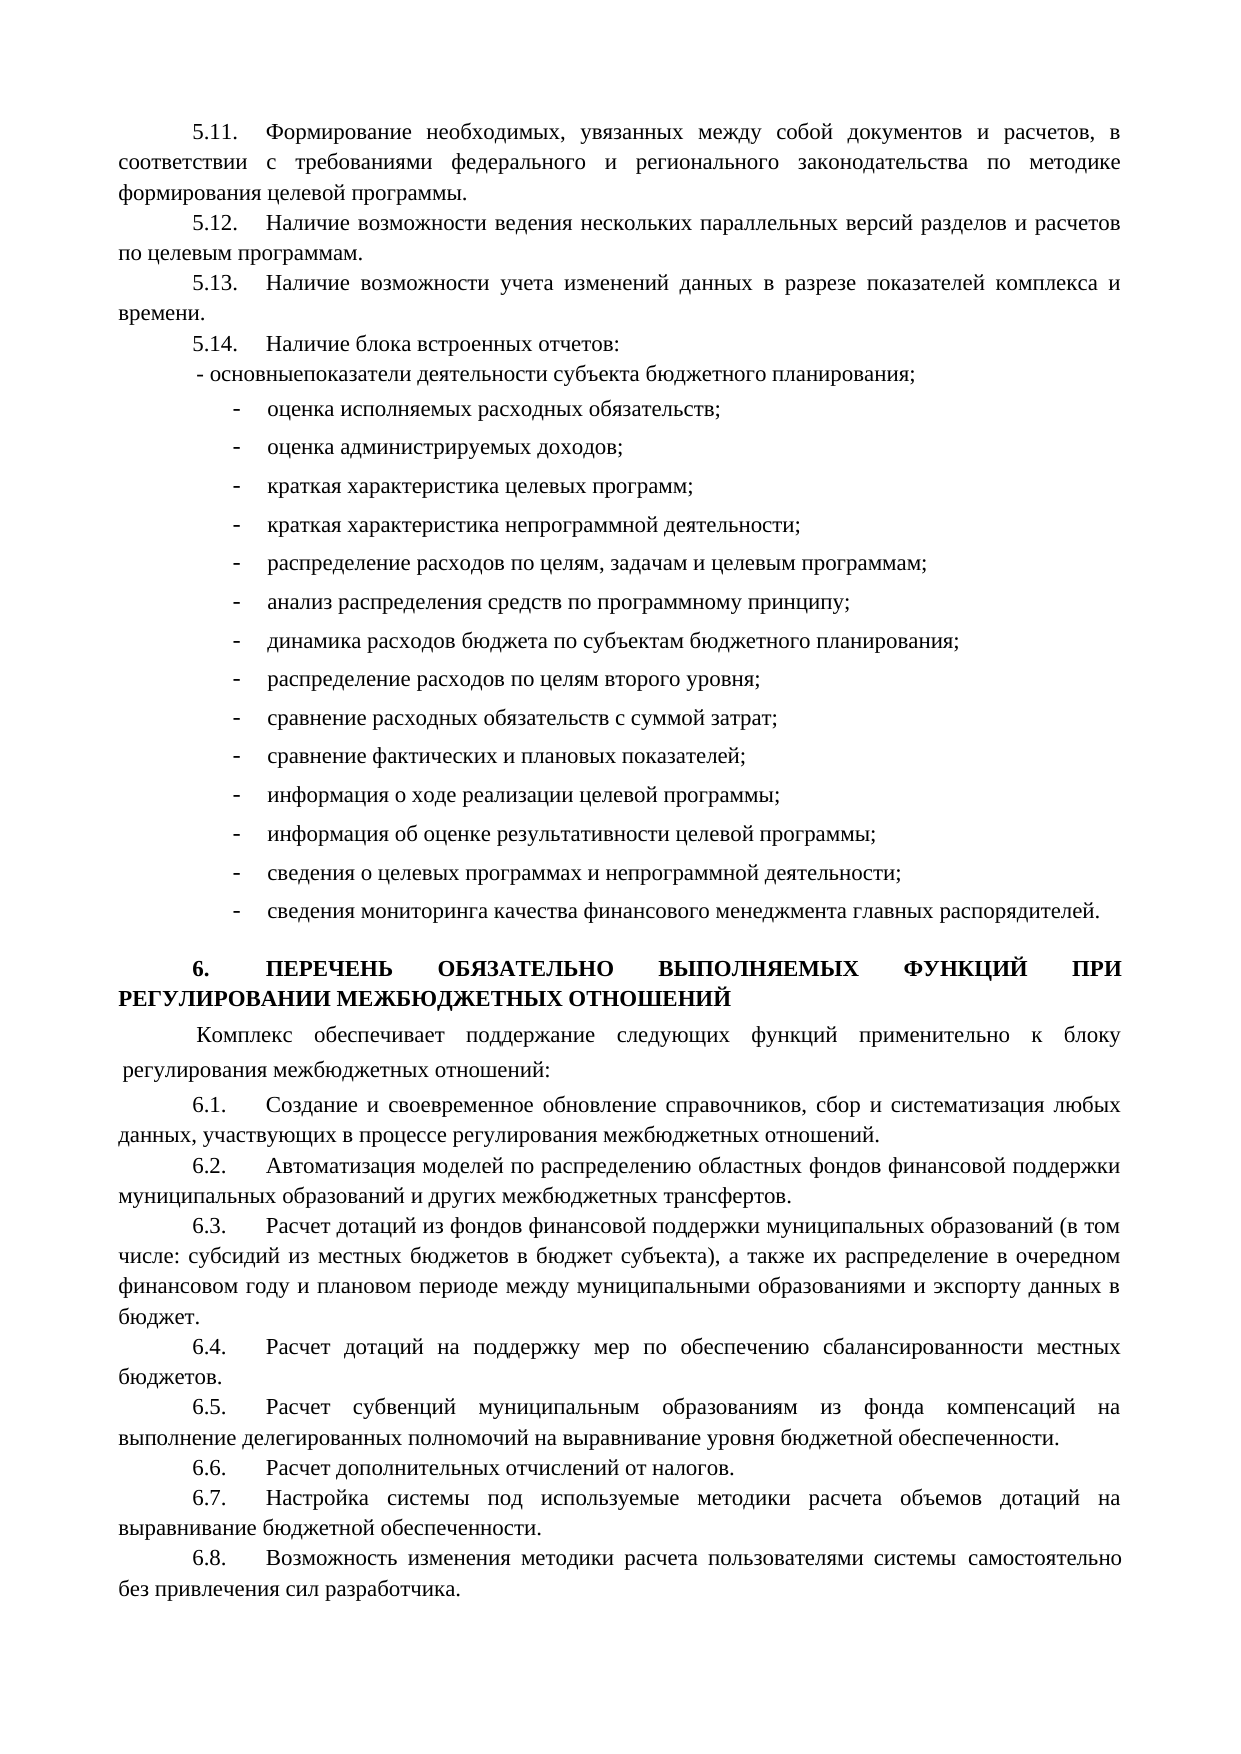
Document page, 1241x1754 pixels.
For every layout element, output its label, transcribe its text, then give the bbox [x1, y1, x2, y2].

list Наличие блока встроенных отчетов: [118, 329, 1122, 356]
list динамика расходов бюджета по субъектам бюджетного планирования; [229, 627, 1122, 655]
list сравнение расходных обязательств с суммой затрат; [229, 704, 1122, 732]
list Наличие возможности учета изменений данных в разрезе показателей комплекса и времени. [118, 269, 1122, 326]
list краткая характеристика целевых программ; [229, 472, 1122, 500]
list Настройка системы под используемые методики расчета объемов дотаций на выравнивание бюджетной обеспеченности. [118, 1484, 1122, 1541]
list сравнение фактических и плановых показателей; [229, 743, 1122, 771]
list Автоматизация моделей по распределению областных фондов финансовой поддержки муниципальных образований и других межбюджетных трансфертов. [118, 1152, 1122, 1208]
text - основныепоказатели деятельности субъекта бюджетного планирования; [122, 360, 1122, 386]
list распределение расходов по целям второго уровня; [229, 665, 1122, 693]
list сведения о целевых программах и непрограммной деятельности; [229, 858, 1122, 887]
list сведения мониторинга качества финансового менеджмента главных распорядителей. [229, 897, 1122, 925]
list Расчет субвенций муниципальным образованиям из фонда компенсаций на выполнение делегированных полномочий на выравнивание уровня бюджетной обеспеченности. [118, 1393, 1122, 1450]
list оценка администрируемых доходов; [229, 433, 1122, 462]
list Расчет дополнительных отчислений от налогов. [118, 1454, 1122, 1480]
list информация об оценке результативности целевой программы; [229, 820, 1122, 848]
list краткая характеристика непрограммной деятельности; [229, 511, 1122, 539]
list ПЕРЕЧЕНЬ ОБЯЗАТЕЛЬНО ВЫПОЛНЯЕМЫХ ФУНКЦИЙ ПРИ РЕГУЛИРОВАНИИ МЕЖБЮДЖЕТНЫХ ОТНОШЕНИЙ [118, 954, 1122, 1011]
list Расчет дотаций на поддержку мер по обеспечению сбалансированности местных бюджетов. [118, 1333, 1122, 1389]
list Наличие возможности ведения нескольких параллельных версий разделов и расчетов по целевым программам. [118, 209, 1122, 265]
list Формирование необходимых, увязанных между собой документов и расчетов, в соответствии с требованиями федерального и регионального законодательства по методике формирования целевой программы. [118, 118, 1122, 205]
text Комплекс обеспечивает поддержание следующих функций применительно к блоку регулирования межбюджетных отношений: [122, 1021, 1122, 1083]
list анализ распределения средств по программному принципу; [229, 588, 1122, 616]
list Создание и своевременное обновление справочников, сбор и систематизация любых данных, участвующих в процессе регулирования межбюджетных отношений. [118, 1091, 1122, 1148]
list информация о ходе реализации целевой программы; [229, 781, 1122, 809]
list распределение расходов по целям, задачам и целевым программам; [229, 549, 1122, 578]
list оценка исполняемых расходных обязательств; [229, 395, 1122, 423]
list Расчет дотаций из фондов финансовой поддержки муниципальных образований (в том числе: субсидий из местных бюджетов в бюджет субъекта), а также их распределение в очередном финансовом году и плановом периоде между муниципальными образованиями и экспорту данных в бюджет. [118, 1212, 1122, 1329]
list Возможность изменения методики расчета пользователями системы самостоятельно без привлечения сил разработчика. [118, 1544, 1122, 1601]
